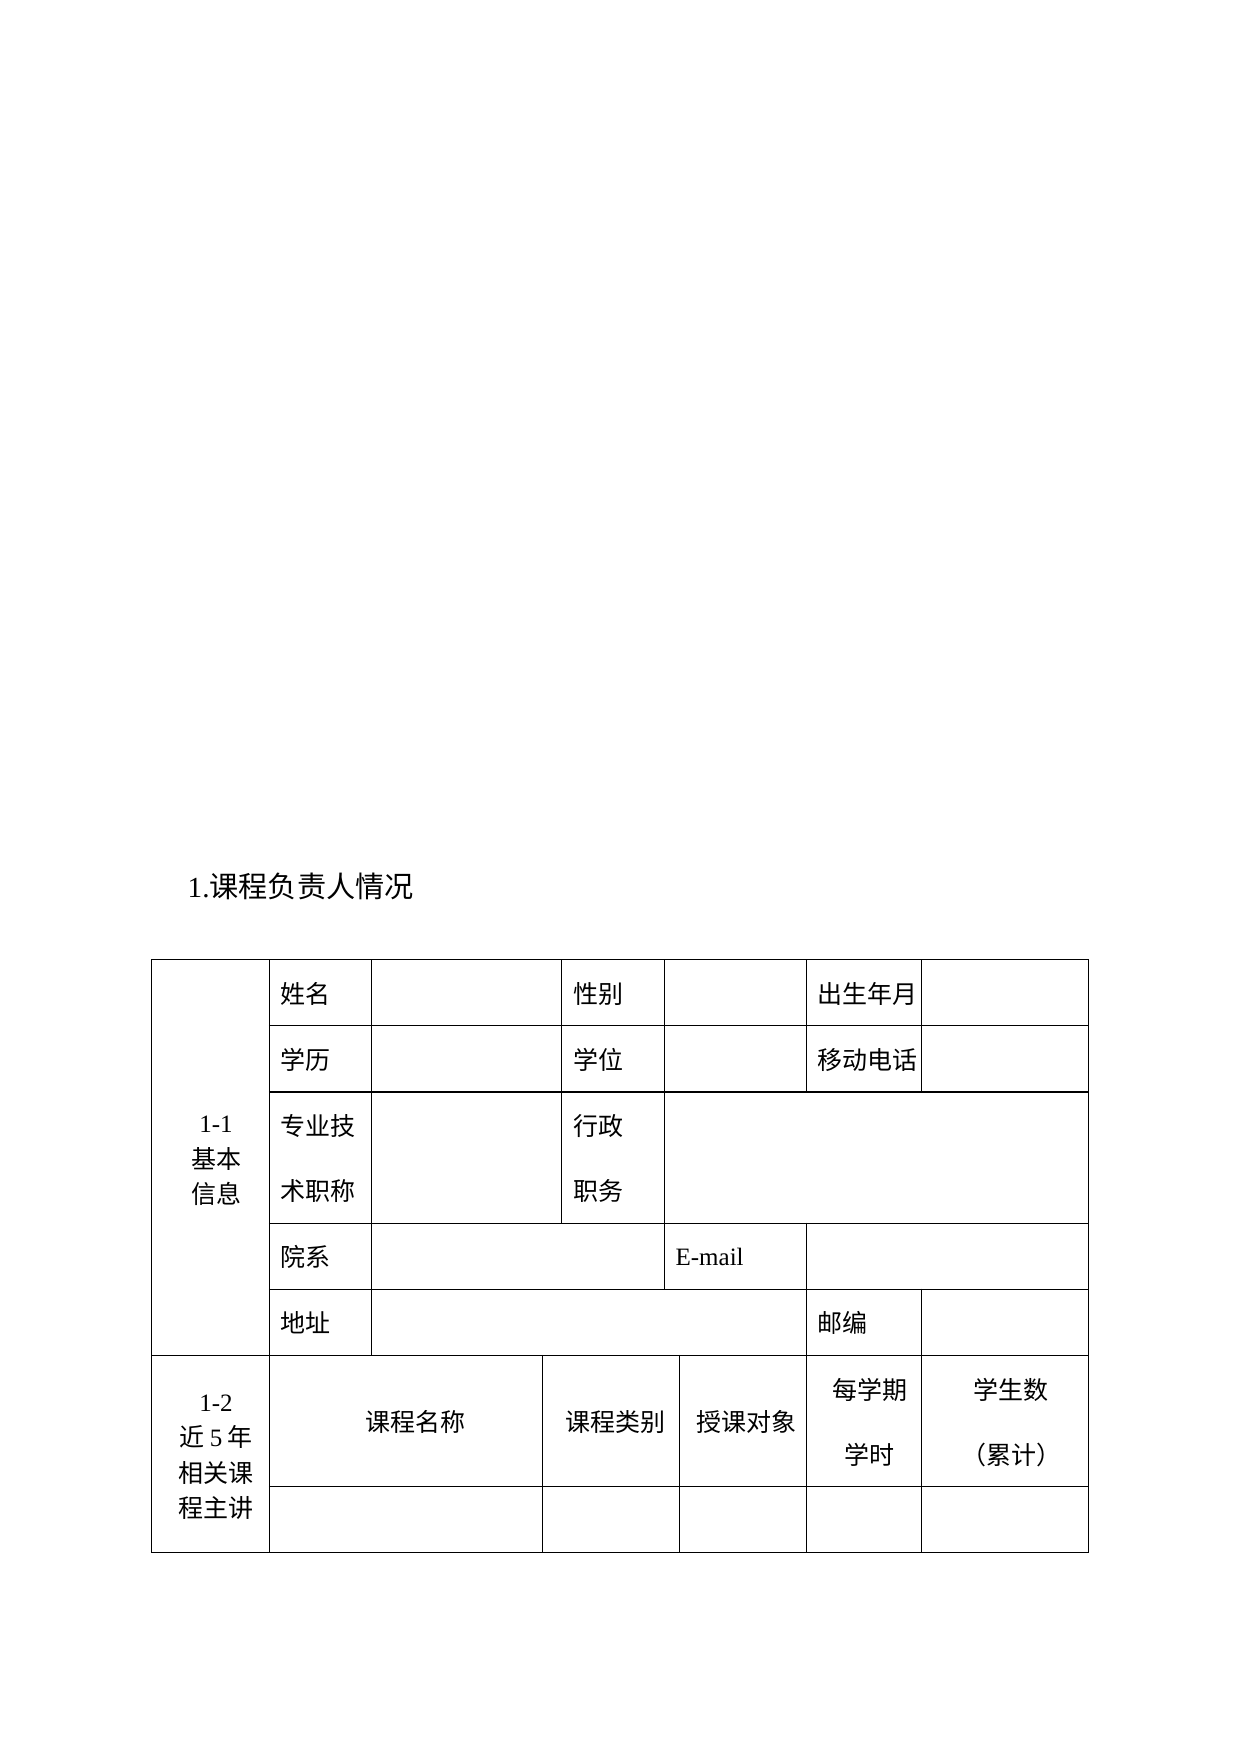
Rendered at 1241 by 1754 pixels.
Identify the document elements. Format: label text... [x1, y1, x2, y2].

table_cell [372, 1224, 664, 1288]
table_cell 学位 [562, 1026, 664, 1091]
table_cell [372, 1026, 561, 1091]
table_cell 1-2 近5年 相关课 程主讲 情况（含在线教学） [152, 1356, 269, 1552]
table_cell [270, 1487, 542, 1552]
table_header 姓名 [270, 960, 371, 1025]
table_cell E-mail [665, 1224, 806, 1288]
table_header 出生年月 [807, 960, 921, 1025]
table_header [665, 960, 806, 1025]
table_cell [372, 1290, 806, 1355]
table_cell 邮编 [807, 1290, 921, 1355]
text 1.课程负责人情况 [187, 852, 1125, 917]
table_cell 移动电话 [807, 1026, 921, 1091]
table_cell 院系 [270, 1224, 371, 1288]
table_cell [372, 1093, 561, 1222]
table_cell [665, 1093, 1088, 1222]
table_cell 地址 [270, 1290, 371, 1355]
table_cell 学生数 （累计） [922, 1356, 1088, 1486]
table_cell 学历 [270, 1026, 371, 1091]
table_cell [665, 1026, 806, 1091]
table_cell 每学期 学时 [807, 1356, 921, 1486]
table_cell 行政 职务 [562, 1093, 664, 1222]
table_cell 授课对象 [680, 1356, 806, 1486]
table_cell [922, 1487, 1088, 1552]
table_cell 专业技 术职称 [270, 1093, 371, 1222]
table_cell 课程名称 [270, 1356, 542, 1486]
table_header [372, 960, 561, 1025]
table_cell [807, 1487, 921, 1552]
table_cell [543, 1487, 679, 1552]
table_cell [922, 1026, 1088, 1091]
table_cell 课程类别 [543, 1356, 679, 1486]
table_header 1-1 基本 信息 [152, 960, 269, 1355]
table_cell [807, 1224, 1088, 1288]
table_header 性别 [562, 960, 664, 1025]
table_cell [680, 1487, 806, 1552]
table_cell [922, 1290, 1088, 1355]
table_header [922, 960, 1088, 1025]
